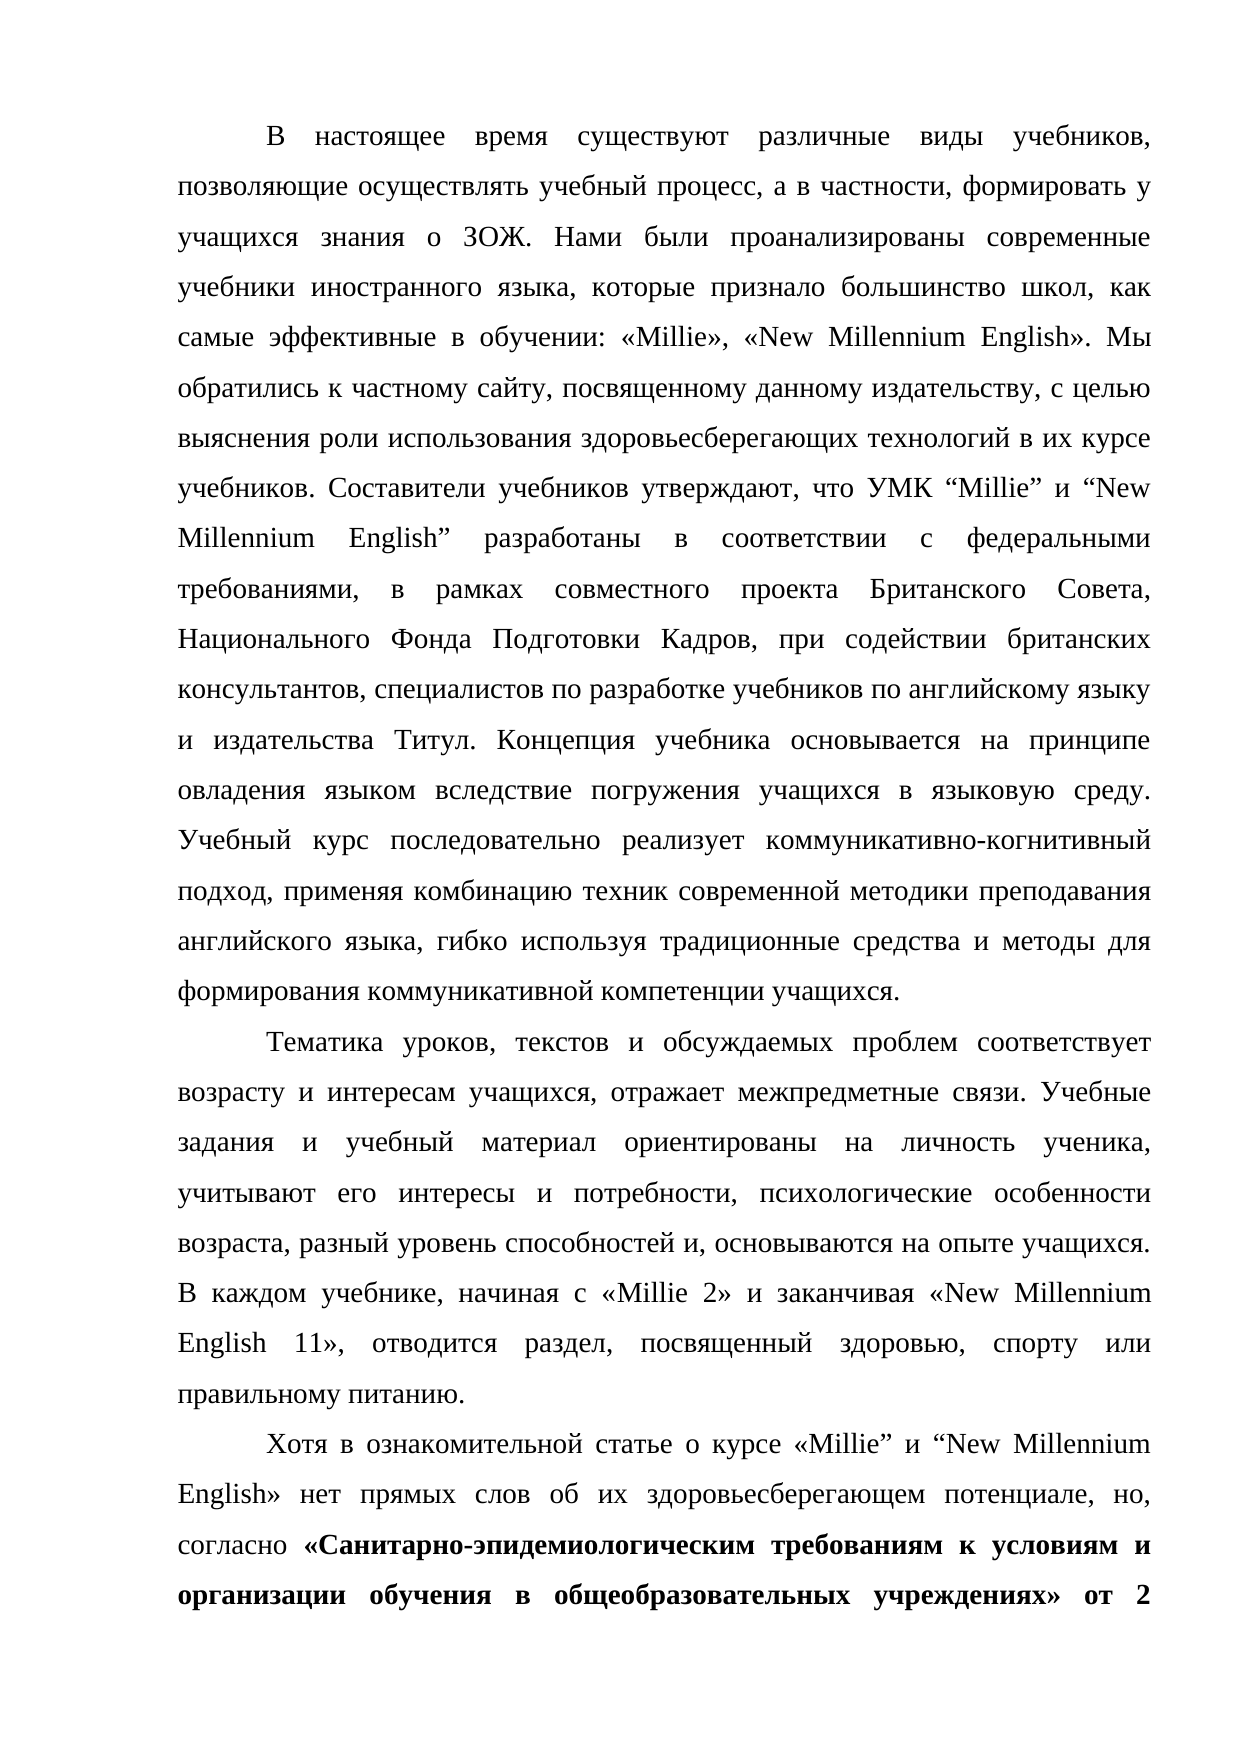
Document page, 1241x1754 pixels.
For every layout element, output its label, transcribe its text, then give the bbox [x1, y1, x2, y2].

text Тематика уроков, текстов и обсуждаемых проблем соответствует возрасту и интересам учащихся, отражает межпредметные связи. Учебные задания и учебный материал ориентированы на личность ученика, учитывают его интересы и потребности, психологические особенности возраста, разный уровень способностей и, основываются на опыте учащихся. В каждом учебнике, начиная с «Millie 2» и заканчивая «New Millennium English 11», отводится раздел, посвященный здоровью, спорту или правильному питанию. [177, 1024, 1152, 1409]
text В настоящее время существуют различные виды учебников, позволяющие осуществлять учебный процесс, а в частности, формировать у учащихся знания о ЗОЖ. Нами были проанализированы современные учебники иностранного языка, которые признало большинство школ, как самые эффективные в обучении: «Millie», «New Millennium English». Мы обратились к частному сайту, посвященному данному издательству, с целью выяснения роли использования здоровьесберегающих технологий в их курсе учебников. Составители учебников утверждают, что УМК “Millie” и “New Millennium English” разработаны в соответствии с федеральными требованиями, в рамках совместного проекта Британского Совета, Национального Фонда Подготовки Кадров, при содействии британских консультантов, специалистов по разработке учебников по английскому языку и издательства Титул. Концепция учебника основывается на принципе овладения языком вследствие погружения учащихся в языковую среду. Учебный курс последовательно реализует коммуникативно-когнитивный подход, применяя комбинацию техник современной методики преподавания английского языка, гибко используя традиционные средства и методы для формирования коммуникативной компетенции учащихся. [177, 118, 1152, 1007]
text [177, 1426, 1152, 1611]
